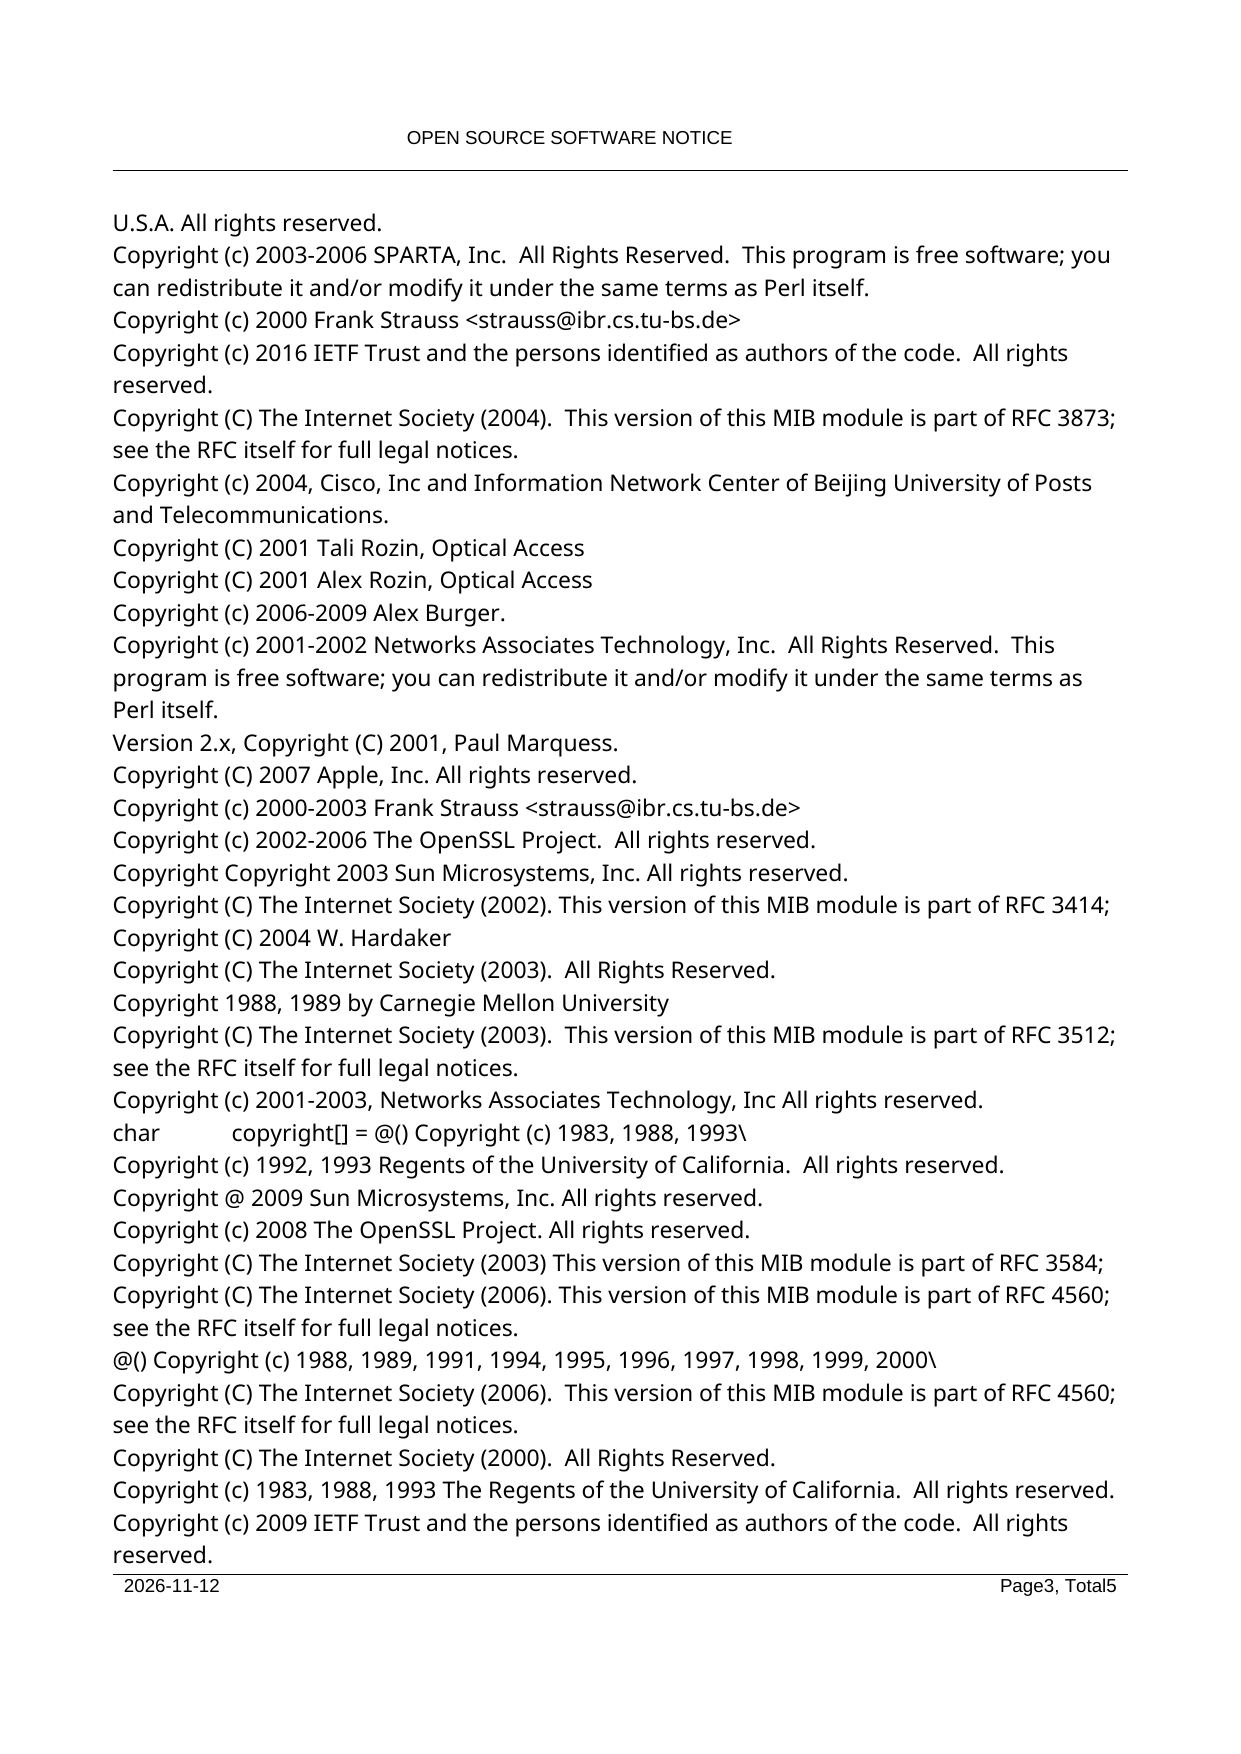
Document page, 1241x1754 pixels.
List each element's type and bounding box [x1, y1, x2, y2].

text [112, 206, 1128, 1571]
